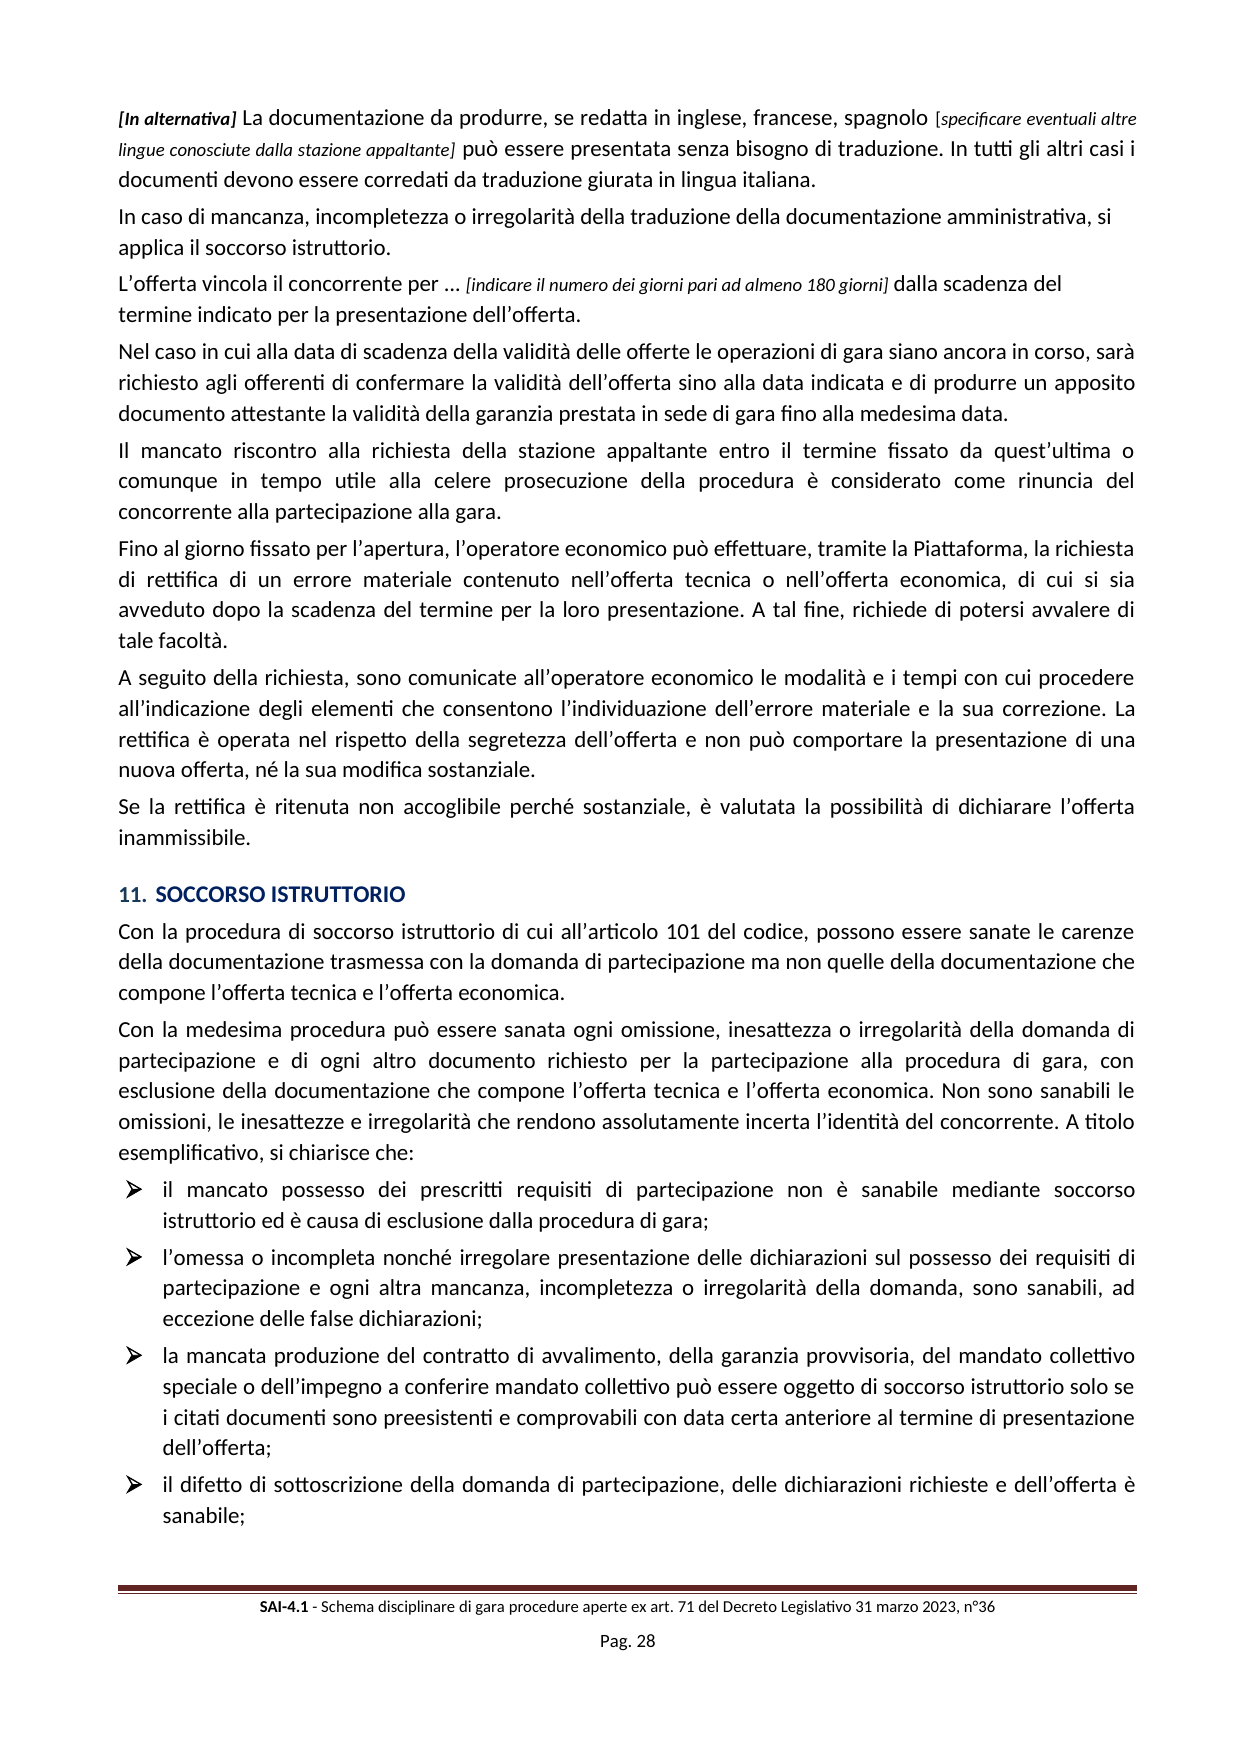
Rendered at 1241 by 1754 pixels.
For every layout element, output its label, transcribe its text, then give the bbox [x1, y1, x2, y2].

list l’omessa o incompleta nonché irregolare presentazione delle dichiarazioni sul possesso dei requisiti di partecipazione e ogni altra mancanza, incompletezza o irregolarità della domanda, sono sanabili, ad eccezione delle false dichiarazioni; [125, 1243, 1137, 1332]
text Con la medesima procedura può essere sanata ogni omissione, inesattezza o irregolarità della domanda di partecipazione e di ogni altro documento richiesto per la partecipazione alla procedura di gara, con esclusione della documentazione che compone l’offerta tecnica e l’offerta economica. Non sono sanabili le omissioni, le inesattezze e irregolarità che rendono assolutamente incerta l’identità del concorrente. A titolo esemplificativo, si chiarisce che: [118, 1015, 1137, 1166]
list il mancato possesso dei prescritti requisiti di partecipazione non è sanabile mediante soccorso istruttorio ed è causa di esclusione dalla procedura di gara; [125, 1175, 1137, 1234]
list la mancata produzione del contratto di avvalimento, della garanzia provvisoria, del mandato collettivo speciale o dell’impegno a conferire mandato collettivo può essere oggetto di soccorso istruttorio solo se i citati documenti sono preesistenti e comprovabili con data certa anteriore al termine di presentazione dell’offerta; [125, 1341, 1137, 1461]
text Nel caso in cui alla data di scadenza della validità delle offerte le operazioni di gara siano ancora in corso, sarà richiesto agli offerenti di confermare la validità dell’offerta sino alla data indicata e di produrre un apposito documento attestante la validità della garanzia prestata in sede di gara fino alla medesima data. [118, 337, 1137, 427]
list il difetto di sottoscrizione della domanda di partecipazione, delle dichiarazioni richieste e dell’offerta è sanabile; [125, 1470, 1137, 1529]
text [In alternativa] La documentazione da produrre, se redatta in inglese, francese, spagnolo [specificare eventuali altre lingue conosciute dalla stazione appaltante] può essere presentata senza bisogno di traduzione. In tutti gli altri casi i documenti devono essere corredati da traduzione giurata in lingua italiana. [118, 103, 1137, 193]
text Se la rettifica è ritenuta non accoglibile perché sostanziale, è valutata la possibilità di dichiarare l’offerta inammissibile. [118, 792, 1137, 851]
text Con la procedura di soccorso istruttorio di cui all’articolo 101 del codice, possono essere sanate le carenze della documentazione trasmessa con la domanda di partecipazione ma non quelle della documentazione che compone l’offerta tecnica e l’offerta economica. [118, 917, 1137, 1006]
text A seguito della richiesta, sono comunicate all’operatore economico le modalità e i tempi con cui procedere all’indicazione degli elementi che consentono l’individuazione dell’errore materiale e la sua correzione. La rettifica è operata nel rispetto della segretezza dell’offerta e non può comportare la presentazione di una nuova offerta, né la sua modifica sostanziale. [118, 663, 1137, 783]
text Il mancato riscontro alla richiesta della stazione appaltante entro il termine fissato da quest’ultima o comunque in tempo utile alla celere prosecuzione della procedura è considerato come rinuncia del concorrente alla partecipazione alla gara. [118, 436, 1137, 525]
text L’offerta vincola il concorrente per … [indicare il numero dei giorni pari ad almeno 180 giorni] dalla scadenza del termine indicato per la presentazione dell’offerta. [118, 269, 1137, 328]
text Fino al giorno fissato per l’apertura, l’operatore economico può effettuare, tramite la Piattaforma, la richiesta di rettifica di un errore materiale contenuto nell’offerta tecnica o nell’offerta economica, di cui si sia avveduto dopo la scadenza del termine per la loro presentazione. A tal fine, richiede di potersi avvalere di tale facoltà. [118, 534, 1137, 654]
subtitle SOCCORSO ISTRUTTORIO [118, 879, 1137, 908]
text In caso di mancanza, incompletezza o irregolarità della traduzione della documentazione amministrativa, si applica il soccorso istruttorio. [118, 202, 1137, 261]
